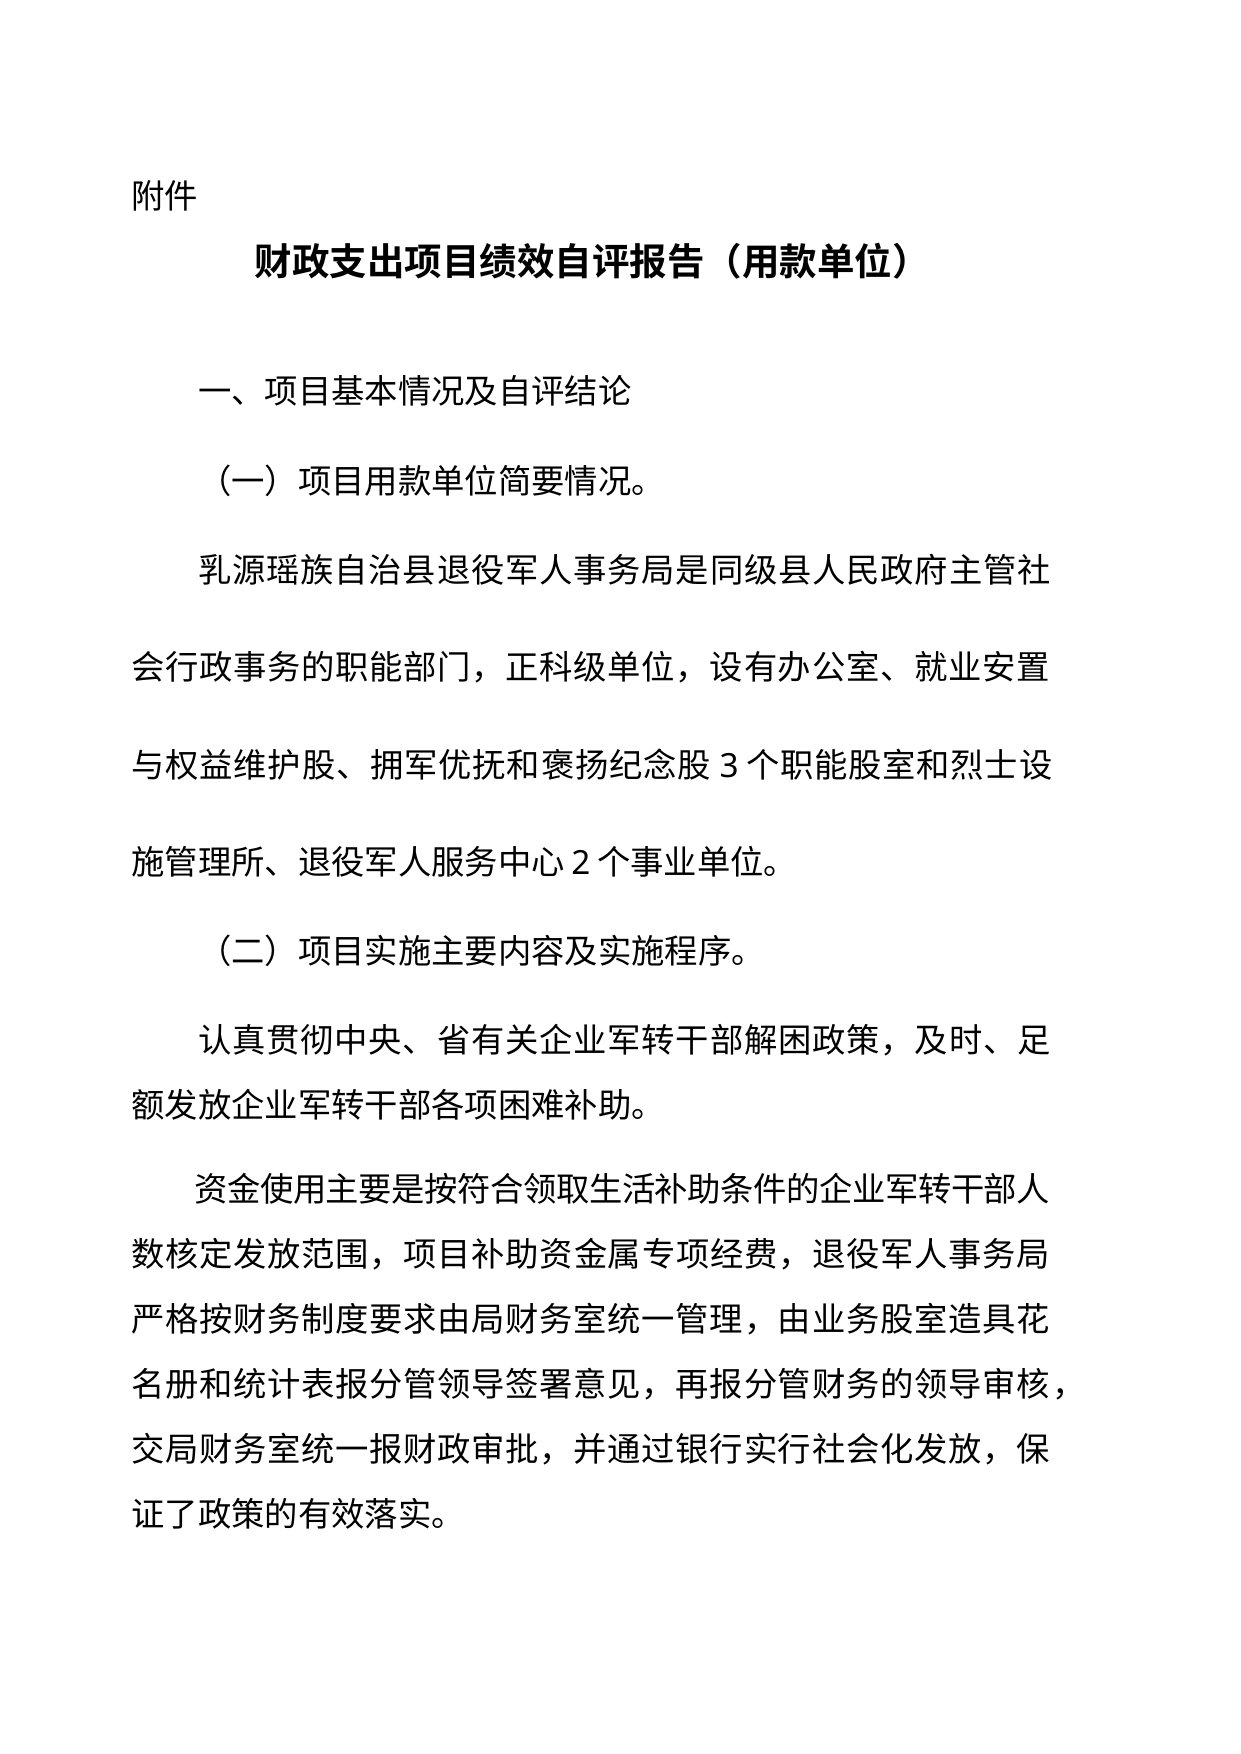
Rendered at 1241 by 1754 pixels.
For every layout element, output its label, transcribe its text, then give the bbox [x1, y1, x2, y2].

text 附件 [131, 162, 1053, 227]
text 乳源瑶族自治县退役军人事务局是同级县人民政府主管社会行政事务的职能部门，正科级单位，设有办公室、就业安置与权益维护股、拥军优抚和褒扬纪念股3个职能股室和烈士设施管理所、退役军人服务中心2个事业单位。 [131, 535, 1053, 893]
text 一、项目基本情况及自评结论 [131, 357, 1053, 422]
text 资金使用主要是按符合领取生活补助条件的企业军转干部人数核定发放范围，项目补助资金属专项经费，退役军人事务局严格按财务制度要求由局财务室统一管理，由业务股室造具花名册和统计表报分管领导签署意见，再报分管财务的领导审核，交局财务室统一报财政审批，并通过银行实行社会化发放，保证了政策的有效落实。 [131, 1154, 1053, 1544]
text （一）项目用款单位简要情况。 [131, 446, 1053, 511]
text 认真贯彻中央、省有关企业军转干部解困政策，及时、足额发放企业军转干部各项困难补助。 [131, 1006, 1053, 1136]
list 项目实施主要内容及实施程序。 [131, 917, 1053, 982]
text 财政支出项目绩效自评报告（用款单位） [131, 227, 1053, 292]
